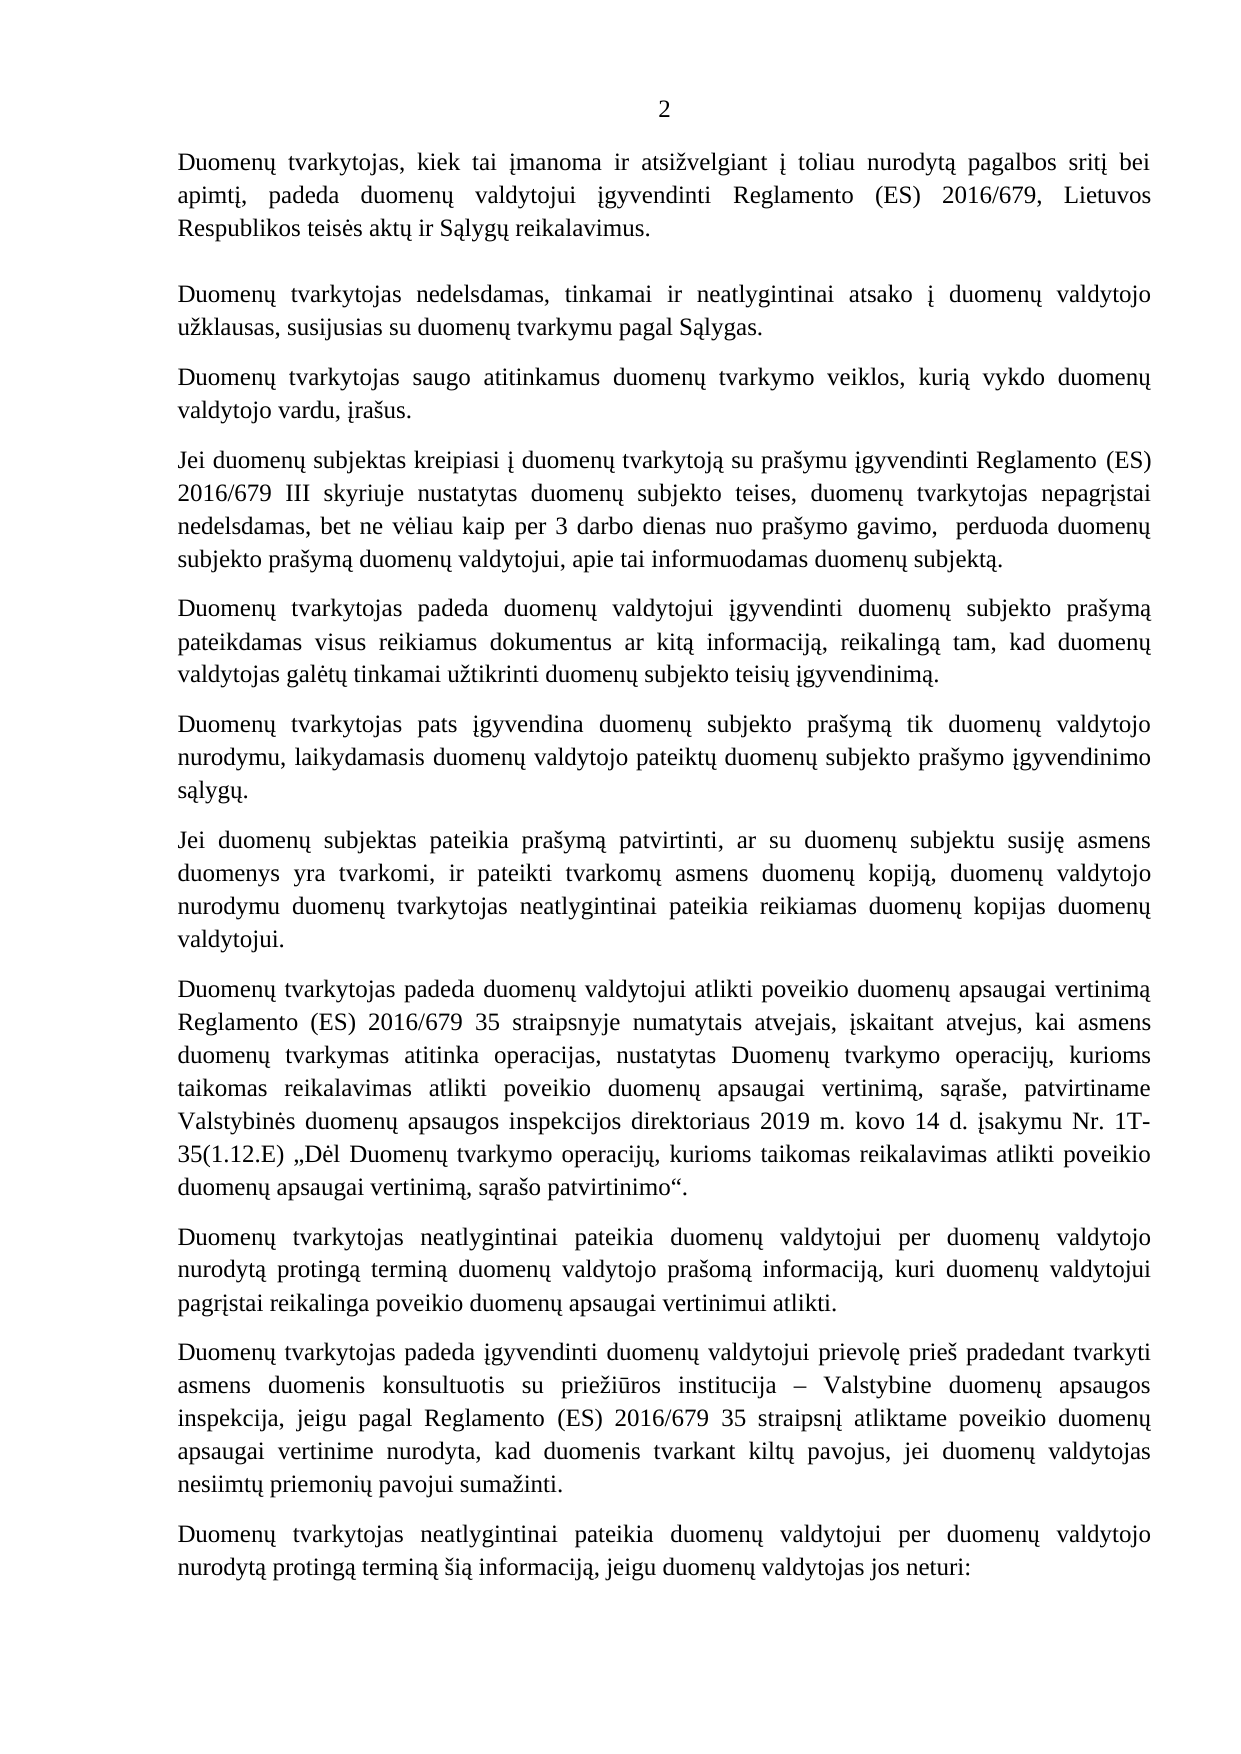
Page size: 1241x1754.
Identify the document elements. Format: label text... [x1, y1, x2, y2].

text Duomenų tvarkytojas saugo atitinkamus duomenų tvarkymo veiklos, kurią vykdo duomenų valdytojo vardu, įrašus. [177, 362, 1152, 424]
text Duomenų tvarkytojas padeda įgyvendinti duomenų valdytojui prievolę prieš pradedant tvarkyti asmens duomenis konsultuotis su priežiūros institucija – Valstybine duomenų apsaugos inspekcija, jeigu pagal Reglamento (ES) 2016/679 35 straipsnį atliktame poveikio duomenų apsaugai vertinime nurodyta, kad duomenis tvarkant kiltų pavojus, jei duomenų valdytojas nesiimtų priemonių pavojui sumažinti. [177, 1337, 1152, 1498]
text Duomenų tvarkytojas, kiek tai įmanoma ir atsižvelgiant į toliau nurodytą pagalbos sritį bei apimtį, padeda duomenų valdytojui įgyvendinti Reglamento (ES) 2016/679, Lietuvos Respublikos teisės aktų ir Sąlygų reikalavimus. [177, 147, 1152, 242]
text Duomenų tvarkytojas padeda duomenų valdytojui įgyvendinti duomenų subjekto prašymą pateikdamas visus reikiamus dokumentus ar kitą informaciją, reikalingą tam, kad duomenų valdytojas galėtų tinkamai užtikrinti duomenų subjekto teisių įgyvendinimą. [177, 593, 1152, 688]
text Duomenų tvarkytojas pats įgyvendina duomenų subjekto prašymą tik duomenų valdytojo nurodymu, laikydamasis duomenų valdytojo pateiktų duomenų subjekto prašymo įgyvendinimo sąlygų. [177, 709, 1152, 804]
text Jei duomenų subjektas kreipiasi į duomenų tvarkytoją su prašymu įgyvendinti Reglamento (ES) 2016/679 III skyriuje nustatytas duomenų subjekto teises, duomenų tvarkytojas nepagrįstai nedelsdamas, bet ne vėliau kaip per 3 darbo dienas nuo prašymo gavimo, perduoda duomenų subjekto prašymą duomenų valdytojui, apie tai informuodamas duomenų subjektą. [177, 445, 1152, 573]
text Duomenų tvarkytojas neatlygintinai pateikia duomenų valdytojui per duomenų valdytojo nurodytą protingą terminą šią informaciją, jeigu duomenų valdytojas jos neturi: [177, 1519, 1152, 1581]
text Duomenų tvarkytojas neatlygintinai pateikia duomenų valdytojui per duomenų valdytojo nurodytą protingą terminą duomenų valdytojo prašomą informaciją, kuri duomenų valdytojui pagrįstai reikalinga poveikio duomenų apsaugai vertinimui atlikti. [177, 1222, 1152, 1316]
text Duomenų tvarkytojas padeda duomenų valdytojui atlikti poveikio duomenų apsaugai vertinimą Reglamento (ES) 2016/679 35 straipsnyje numatytais atvejais, įskaitant atvejus, kai asmens duomenų tvarkymas atitinka operacijas, nustatytas Duomenų tvarkymo operacijų, kurioms taikomas reikalavimas atlikti poveikio duomenų apsaugai vertinimą, sąraše, patvirtiname Valstybinės duomenų apsaugos inspekcijos direktoriaus 2019 m. kovo 14 d. įsakymu Nr. 1T-35(1.12.E) „Dėl Duomenų tvarkymo operacijų, kurioms taikomas reikalavimas atlikti poveikio duomenų apsaugai vertinimą, sąrašo patvirtinimo“. [177, 974, 1152, 1201]
text Jei duomenų subjektas pateikia prašymą patvirtinti, ar su duomenų subjektu susiję asmens duomenys yra tvarkomi, ir pateikti tvarkomų asmens duomenų kopiją, duomenų valdytojo nurodymu duomenų tvarkytojas neatlygintinai pateikia reikiamas duomenų kopijas duomenų valdytojui. [177, 825, 1152, 953]
text Duomenų tvarkytojas nedelsdamas, tinkamai ir neatlygintinai atsako į duomenų valdytojo užklausas, susijusias su duomenų tvarkymu pagal Sąlygas. [177, 279, 1152, 341]
